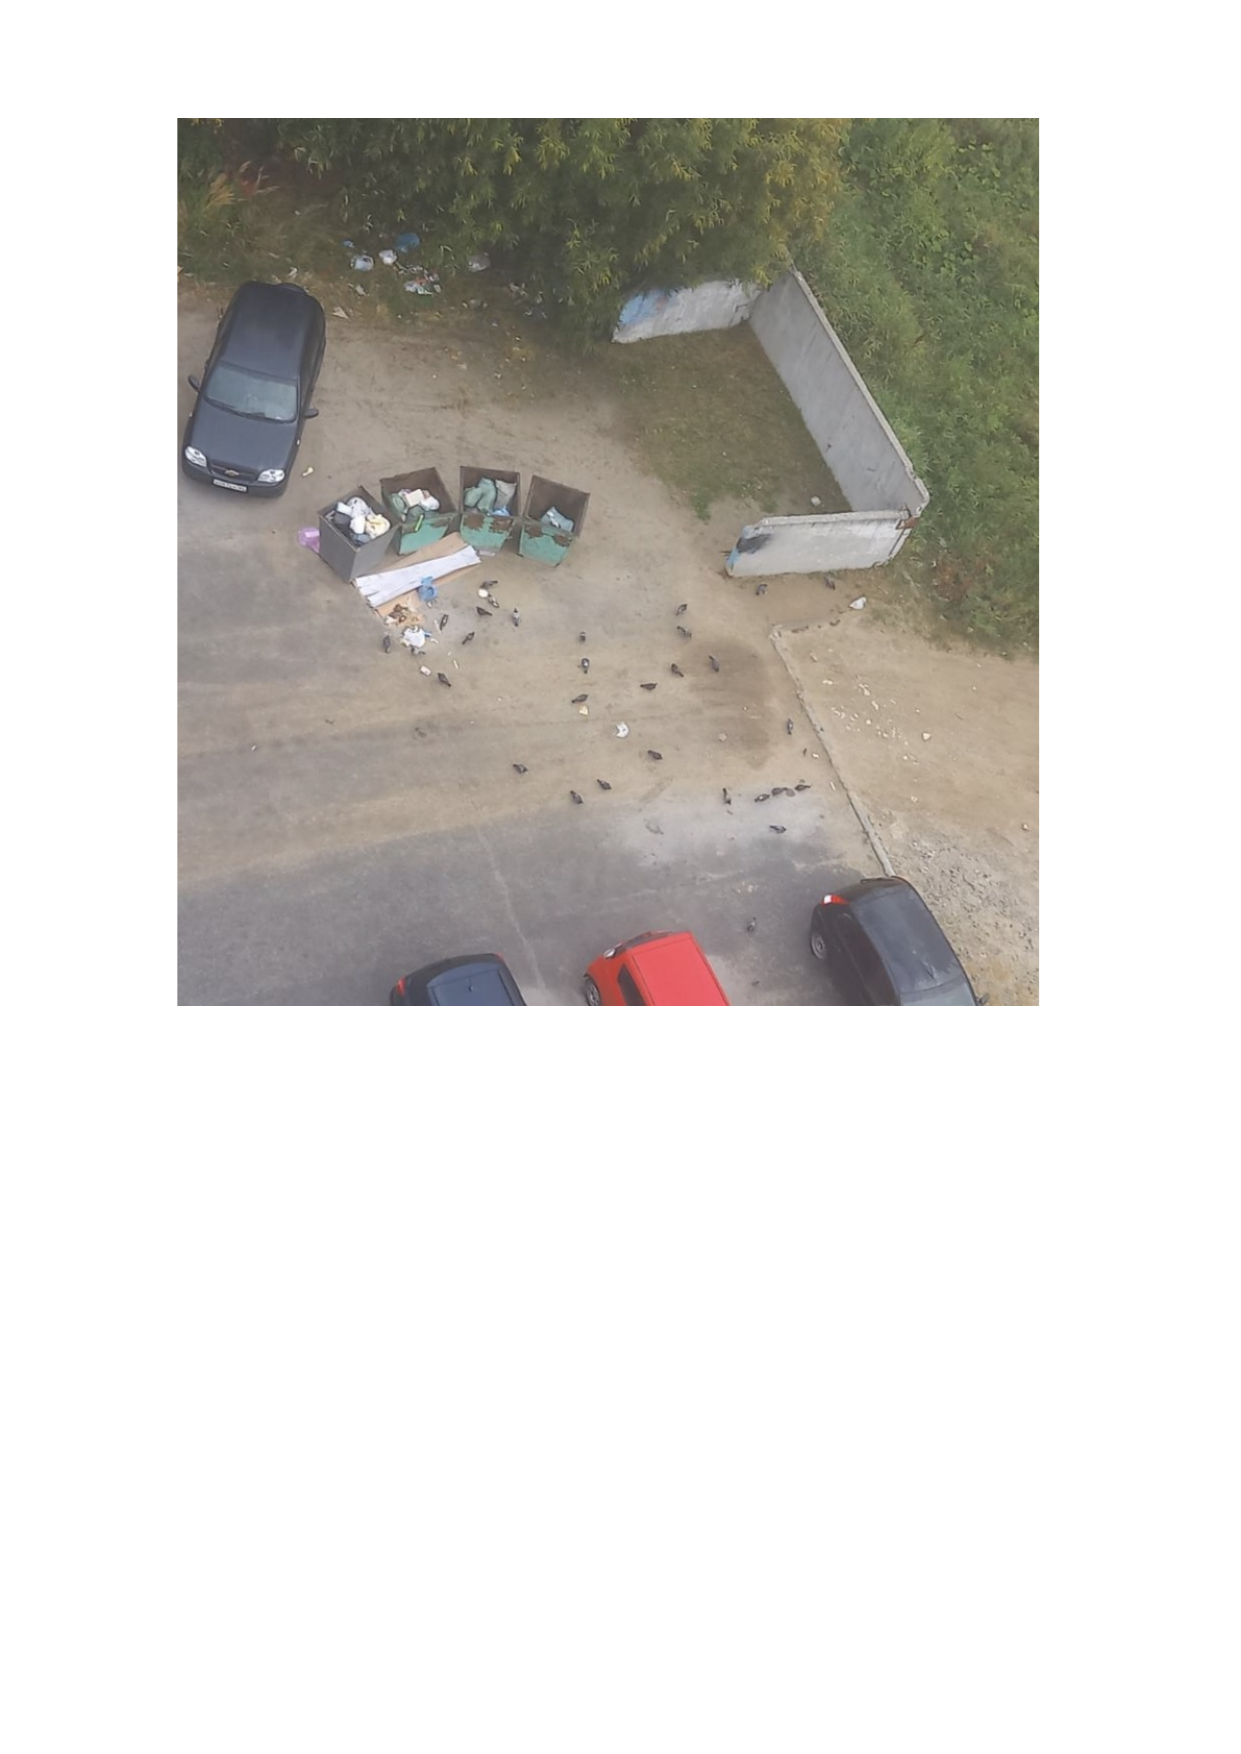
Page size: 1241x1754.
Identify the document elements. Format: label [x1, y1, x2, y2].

picture [177, 118, 1040, 1006]
